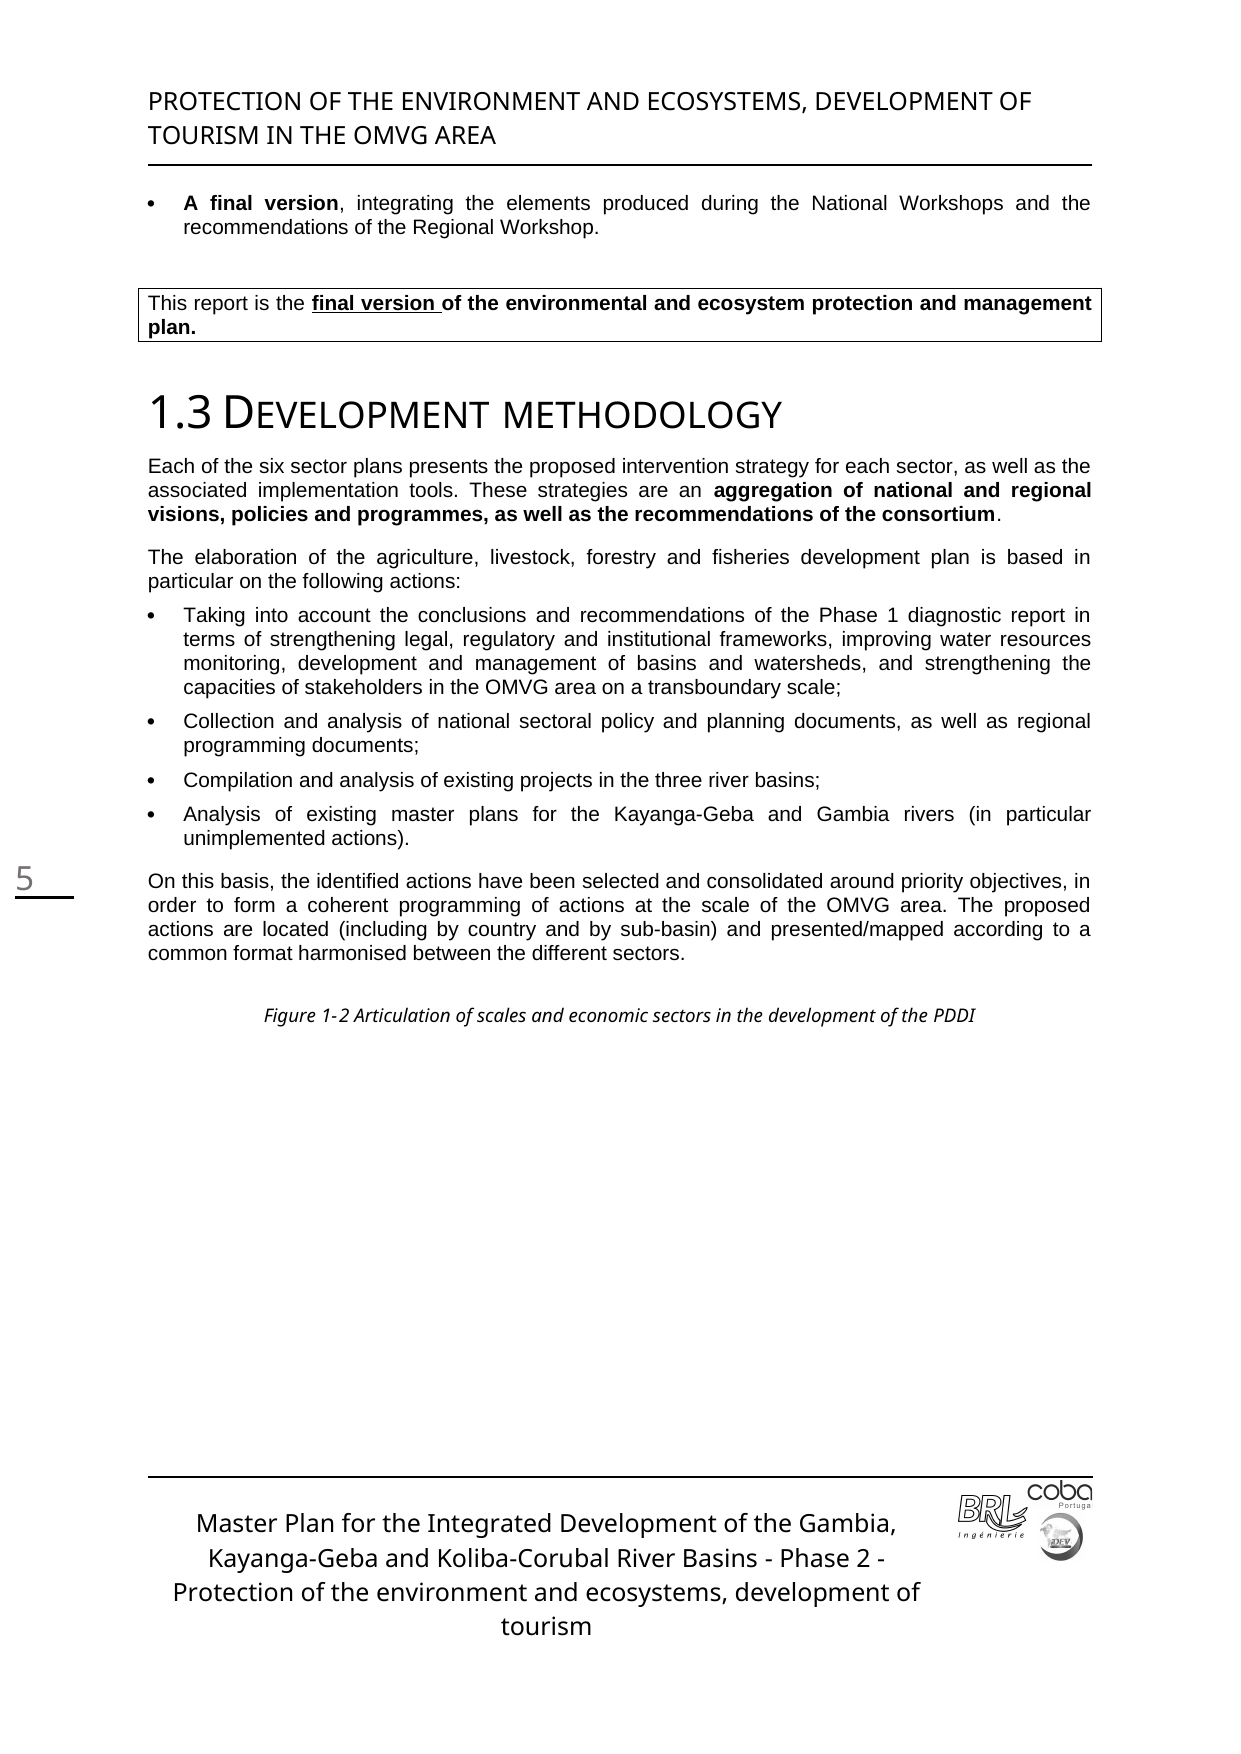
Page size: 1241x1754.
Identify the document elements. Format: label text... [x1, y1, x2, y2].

list This report is the final version of the environmental and ecosystem protection and management plan. [139, 289, 1101, 341]
text On this basis, the identified actions have been selected and consolidated around priority objectives, in order to form a coherent programming of actions at the scale of the OMVG area. The proposed actions are located (including by country and by sub-basin) and presented/mapped according to a common format harmonised between the different sectors. [148, 868, 1092, 964]
text Analysis of existing master plans for the Kayanga-Geba and Gambia rivers (in particular unimplemented actions). [148, 802, 1092, 850]
text Taking into account the conclusions and recommendations of the Phase 1 diagnostic report in terms of strengthening legal, regulatory and institutional frameworks, improving water resources monitoring, development and management of basins and watersheds, and strengthening the capacities of stakeholders in the OMVG area on a transboundary scale; [148, 603, 1092, 699]
list Each of the six sector plans presents the proposed intervention strategy for each sector, as well as the associated implementation tools. These strategies are an aggregation of national and regional visions, policies and programmes, as well as the recommendations of the consortium. [148, 454, 1092, 526]
picture [957, 1479, 1093, 1539]
text Figure 1-2 Articulation of scales and economic sectors in the development of the PDDI [148, 1002, 1092, 1027]
text A final version, integrating the elements produced during the National Workshops and the recommendations of the Regional Workshop. [148, 191, 1092, 238]
text Compilation and analysis of existing projects in the three river basins; [148, 767, 1092, 791]
text The elaboration of the agriculture, livestock, forestry and fisheries development plan is based in particular on the following actions: [148, 544, 1092, 592]
text Collection and analysis of national sectoral policy and planning documents, as well as regional programming documents; [148, 709, 1092, 757]
subtitle Development methodology [148, 379, 1092, 441]
